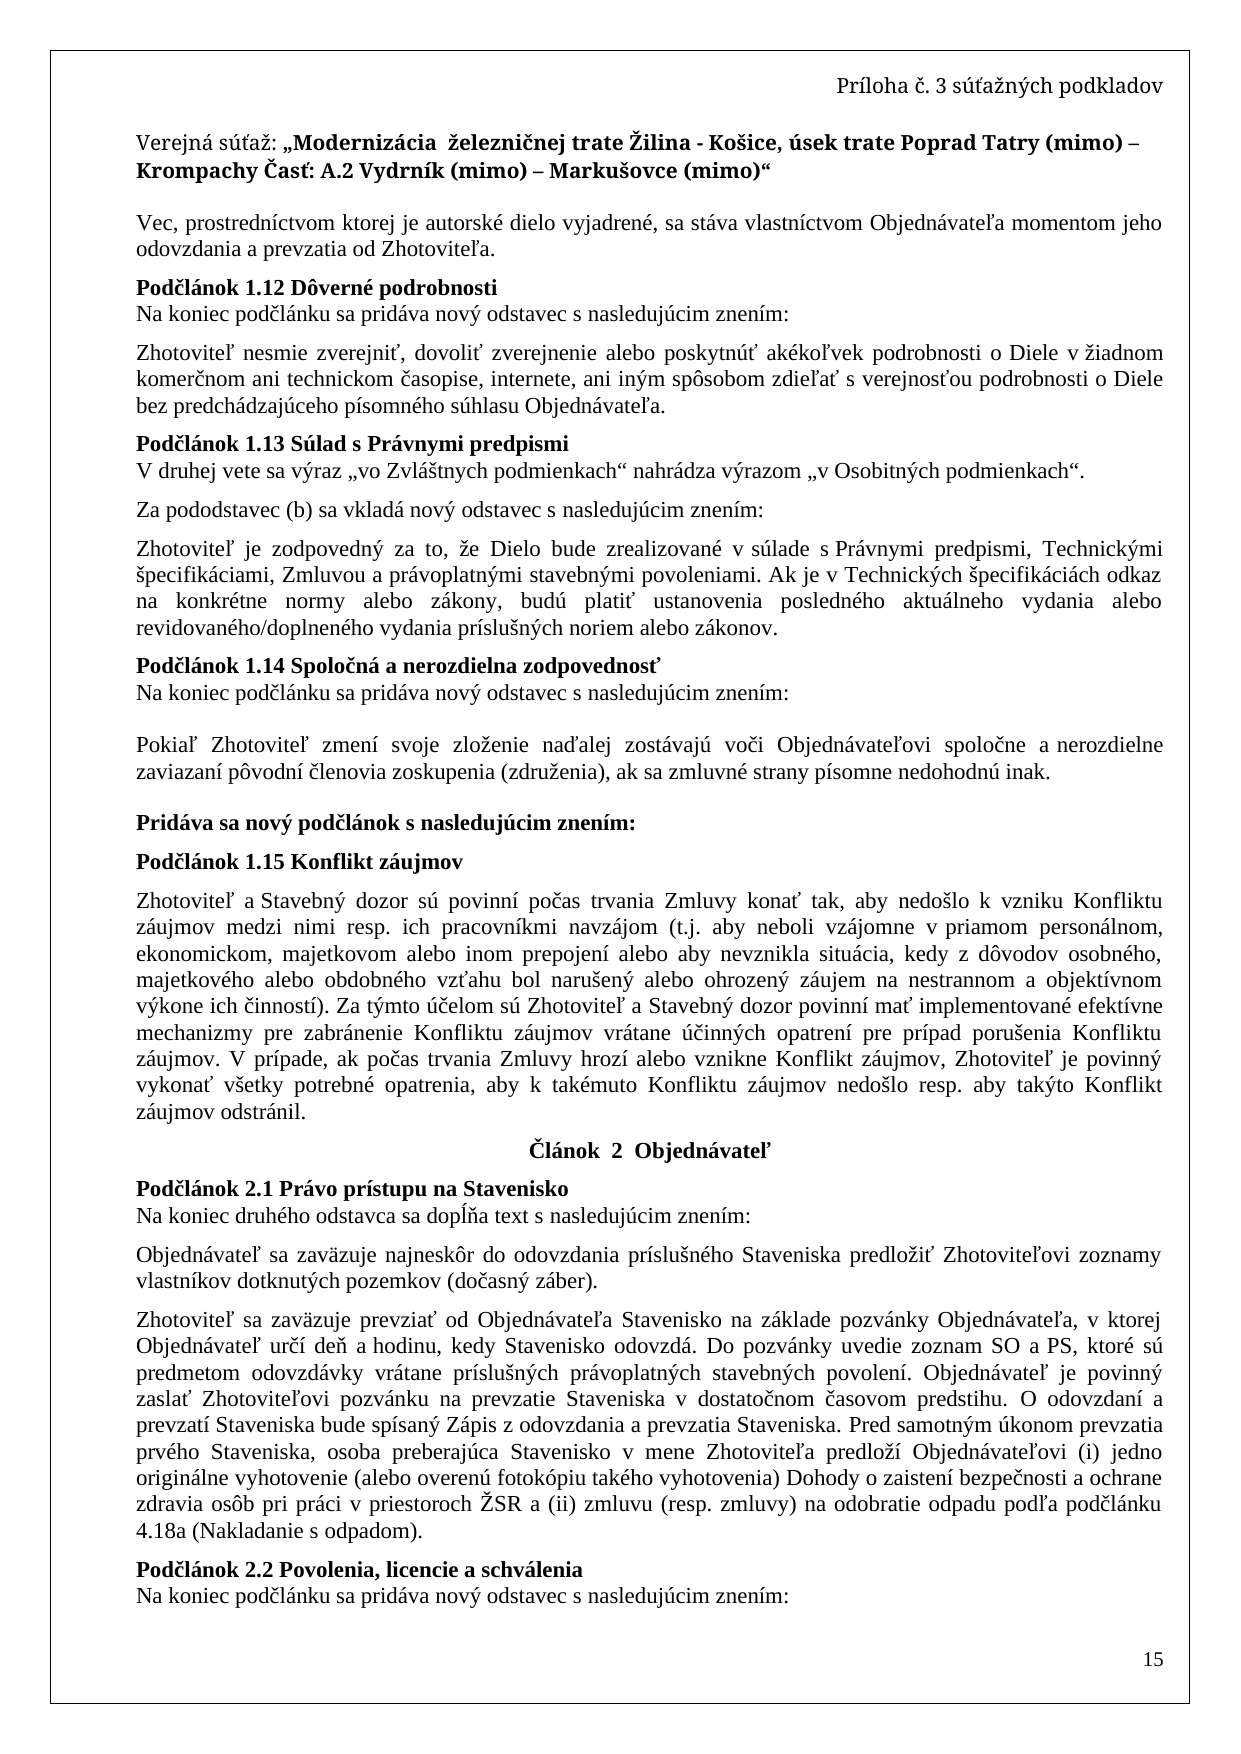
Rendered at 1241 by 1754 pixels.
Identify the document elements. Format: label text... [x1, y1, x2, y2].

text Podčlánok 2.1 Právo prístupu na Stavenisko [136, 1176, 1163, 1202]
text Podčlánok 1.14 Spoločná a nerozdielna zodpovednosť [136, 652, 1163, 679]
text Objednávateľ sa zaväzuje najneskôr do odovzdania príslušného Staveniska predložiť Zhotoviteľovi zoznamy vlastníkov dotknutých pozemkov (dočasný záber). [136, 1241, 1163, 1293]
text Zhotoviteľ je zodpovedný za to, že Dielo bude zrealizované v súlade s Právnymi predpismi, Technickými špecifikáciami, Zmluvou a právoplatnými stavebnými povoleniami. Ak je v Technických špecifikáciách odkaz na konkrétne normy alebo zákony, budú platiť ustanovenia posledného aktuálneho vydania alebo revidovaného/doplneného vydania príslušných noriem alebo zákonov. [136, 534, 1163, 640]
text Zhotoviteľ a Stavebný dozor sú povinní počas trvania Zmluvy konať tak, aby nedošlo k vzniku Konfliktu záujmov medzi nimi resp. ich pracovníkmi navzájom (t.j. aby neboli vzájomne v priamom personálnom, ekonomickom, majetkovom alebo inom prepojení alebo aby nevznikla situácia, kedy z dôvodov osobného, majetkového alebo obdobného vzťahu bol narušený alebo ohrozený záujem na nestrannom a objektívnom výkone ich činností). Za týmto účelom sú Zhotoviteľ a Stavebný dozor povinní mať implementované efektívne mechanizmy pre zabránenie Konfliktu záujmov vrátane účinných opatrení pre prípad porušenia Konfliktu záujmov. V prípade, ak počas trvania Zmluvy hrozí alebo vznikne Konflikt záujmov, Zhotoviteľ je povinný vykonať všetky potrebné opatrenia, aby k takémuto Konfliktu záujmov nedošlo resp. aby takýto Konflikt záujmov odstránil. [136, 887, 1163, 1124]
text Za pododstavec (b) sa vkladá nový odstavec s nasledujúcim znením: [136, 496, 1163, 522]
text Na koniec podčlánku sa pridáva nový odstavec s nasledujúcim znením: [136, 1582, 1163, 1608]
text Zhotoviteľ sa zaväzuje prevziať od Objednávateľa Stavenisko na základe pozvánky Objednávateľa, v ktorej Objednávateľ určí deň a hodinu, kedy Stavenisko odovzdá. Do pozvánky uvedie zoznam SO a PS, ktoré sú predmetom odovzdávky vrátane príslušných právoplatných stavebných povolení. Objednávateľ je povinný zaslať Zhotoviteľovi pozvánku na prevzatie Staveniska v dostatočnom časovom predstihu. O odovzdaní a prevzatí Staveniska bude spísaný Zápis z odovzdania a prevzatia Staveniska. Pred samotným úkonom prevzatia prvého Staveniska, osoba preberajúca Stavenisko v mene Zhotoviteľa predloží Objednávateľovi (i) jedno originálne vyhotovenie (alebo overenú fotokópiu takého vyhotovenia) Dohody o zaistení bezpečnosti a ochrane zdravia osôb pri práci v priestoroch ŽSR a (ii) zmluvu (resp. zmluvy) na odobratie odpadu podľa podčlánku 4.18a (Nakladanie s odpadom). [136, 1306, 1163, 1543]
text Podčlánok 1.15 Konflikt záujmov [136, 848, 1163, 874]
text Článok 2 Objednávateľ [136, 1137, 1163, 1163]
text Vec, prostredníctvom ktorej je autorské dielo vyjadrené, sa stáva vlastníctvom Objednávateľa momentom jeho odovzdania a prevzatia od Zhotoviteľa. [136, 208, 1163, 261]
text Na koniec podčlánku sa pridáva nový odstavec s nasledujúcim znením: [136, 300, 1163, 326]
text Na koniec podčlánku sa pridáva nový odstavec s nasledujúcim znením: [136, 679, 1163, 705]
text Podčlánok 1.12 Dôverné podrobnosti [136, 274, 1163, 300]
text Pridáva sa nový podčlánok s nasledujúcim znením: [136, 809, 1163, 836]
text Podčlánok 1.13 Súlad s Právnymi predpismi [136, 431, 1163, 457]
text Zhotoviteľ nesmie zverejniť, dovoliť zverejnenie alebo poskytnúť akékoľvek podrobnosti o Diele v žiadnom komerčnom ani technickom časopise, internete, ani iným spôsobom zdieľať s verejnosťou podrobnosti o Diele bez predchádzajúceho písomného súhlasu Objednávateľa. [136, 339, 1163, 418]
text V druhej vete sa výraz „vo Zvláštnych podmienkach“ nahrádza výrazom „v Osobitných podmienkach“. [136, 457, 1163, 483]
text Na koniec druhého odstavca sa dopĺňa text s nasledujúcim znením: [136, 1202, 1163, 1228]
text Pokiaľ Zhotoviteľ zmení svoje zloženie naďalej zostávajú voči Objednávateľovi spoločne a nerozdielne zaviazaní pôvodní členovia zoskupenia (združenia), ak sa zmluvné strany písomne nedohodnú inak. [136, 732, 1163, 784]
text Podčlánok 2.2 Povolenia, licencie a schválenia [136, 1556, 1163, 1582]
